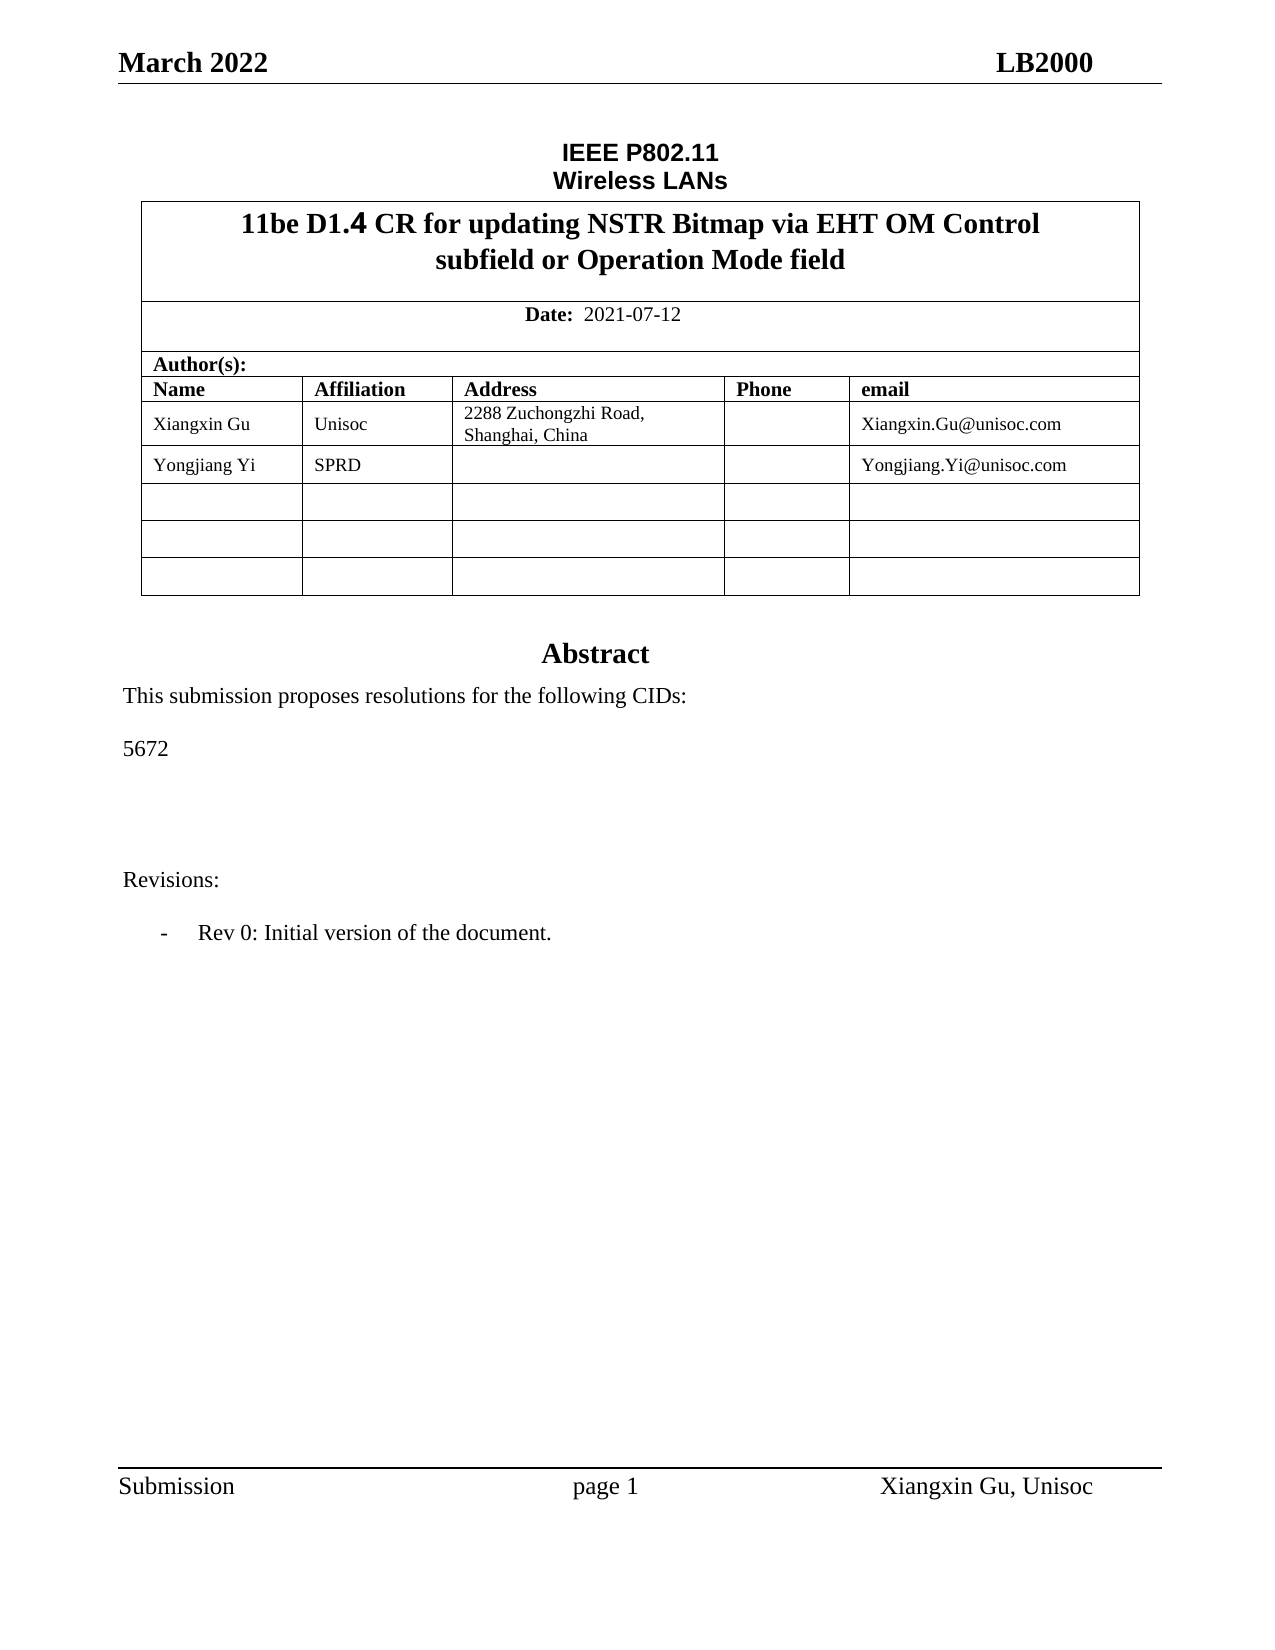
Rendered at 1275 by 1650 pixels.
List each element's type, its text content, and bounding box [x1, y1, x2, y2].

table_cell [725, 446, 849, 482]
table_cell email [850, 377, 1139, 401]
table_cell [725, 402, 849, 445]
table_cell [850, 521, 1139, 557]
table_cell Yongjiang.Yi@unisoc.com [850, 446, 1139, 482]
table_cell Author(s): [142, 352, 1139, 376]
table_cell Address [453, 377, 724, 401]
table_cell Xiangxin.Gu@unisoc.com [850, 402, 1139, 445]
table_cell [303, 521, 452, 557]
table_header 11be D1.4 CR for updating NSTR Bitmap via EHT OM Control subfield or Operation Mode field [142, 202, 1139, 301]
table_cell [303, 484, 452, 520]
table_cell [303, 558, 452, 594]
table_cell [850, 484, 1139, 520]
table_cell [725, 558, 849, 594]
table_cell Affiliation [303, 377, 452, 401]
table_cell [725, 484, 849, 520]
table_cell [453, 558, 724, 594]
table_cell Xiangxin Gu [142, 402, 302, 445]
table_cell Unisoc [303, 402, 452, 445]
table_cell [142, 521, 302, 557]
table_cell [142, 558, 302, 594]
table_cell [850, 558, 1139, 594]
table_cell Yongjiang Yi [142, 446, 302, 482]
table_cell [453, 446, 724, 482]
table_cell SPRD [303, 446, 452, 482]
subtitle IEEE P802.11 Wireless LANs [118, 137, 1162, 195]
table_cell [142, 484, 302, 520]
table_cell [453, 484, 724, 520]
table_cell Phone [725, 377, 849, 401]
table_cell Date: 2021-07-12 [142, 302, 1139, 351]
table_cell [453, 521, 724, 557]
table_cell [725, 521, 849, 557]
table_cell Name [142, 377, 302, 401]
table_cell 2288 Zuchongzhi Road, Shanghai, China [453, 402, 724, 445]
